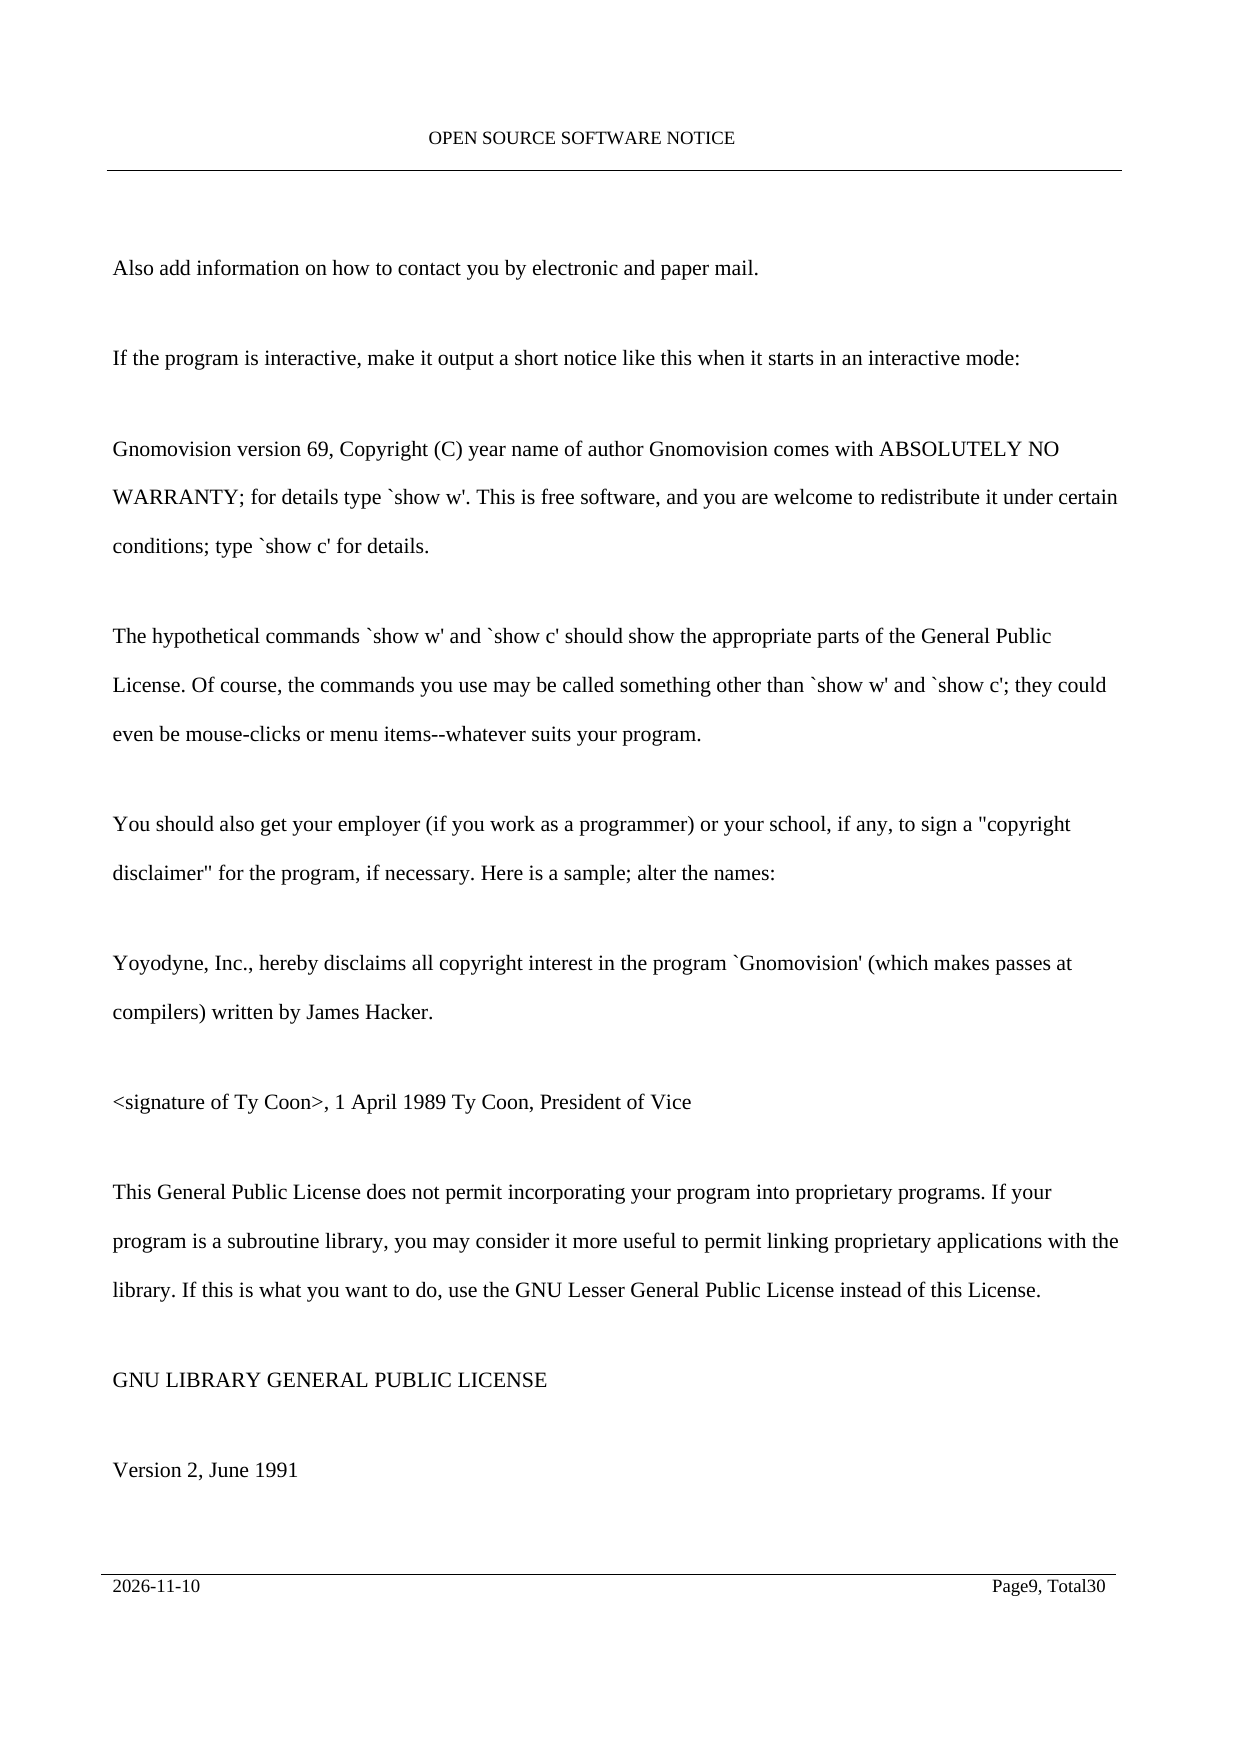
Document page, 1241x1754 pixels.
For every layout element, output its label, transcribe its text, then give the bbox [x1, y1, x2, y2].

text Also add information on how to contact you by electronic and paper mail. [112, 251, 1128, 284]
text The hypothetical commands `show w' and `show c' should show the appropriate parts of the General Public License. Of course, the commands you use may be called something other than `show w' and `show c'; they could even be mouse-clicks or menu items--whatever suits your program. [112, 619, 1128, 749]
text You should also get your employer (if you work as a programmer) or your school, if any, to sign a "copyright disclaimer" for the program, if necessary. Here is a sample; alter the names: [112, 807, 1128, 888]
text This General Public License does not permit incorporating your program into proprietary programs. If your program is a subroutine library, you may consider it more useful to permit linking proprietary applications with the library. If this is what you want to do, use the GNU Lesser General Public License instead of this License. [112, 1175, 1128, 1305]
text Yoyodyne, Inc., hereby disclaims all copyright interest in the program `Gnomovision' (which makes passes at compilers) written by James Hacker. [112, 946, 1128, 1027]
text Gnomovision version 69, Copyright (C) year name of author Gnomovision comes with ABSOLUTELY NO WARRANTY; for details type `show w'. This is free software, and you are welcome to redistribute it under certain conditions; type `show c' for details. [112, 432, 1128, 562]
text <signature of Ty Coon>, 1 April 1989 Ty Coon, President of Vice [112, 1085, 1128, 1118]
text Version 2, June 1991 [112, 1453, 1128, 1486]
text GNU LIBRARY GENERAL PUBLIC LICENSE [112, 1363, 1128, 1396]
text If the program is interactive, make it output a short notice like this when it starts in an interactive mode: [112, 342, 1128, 374]
